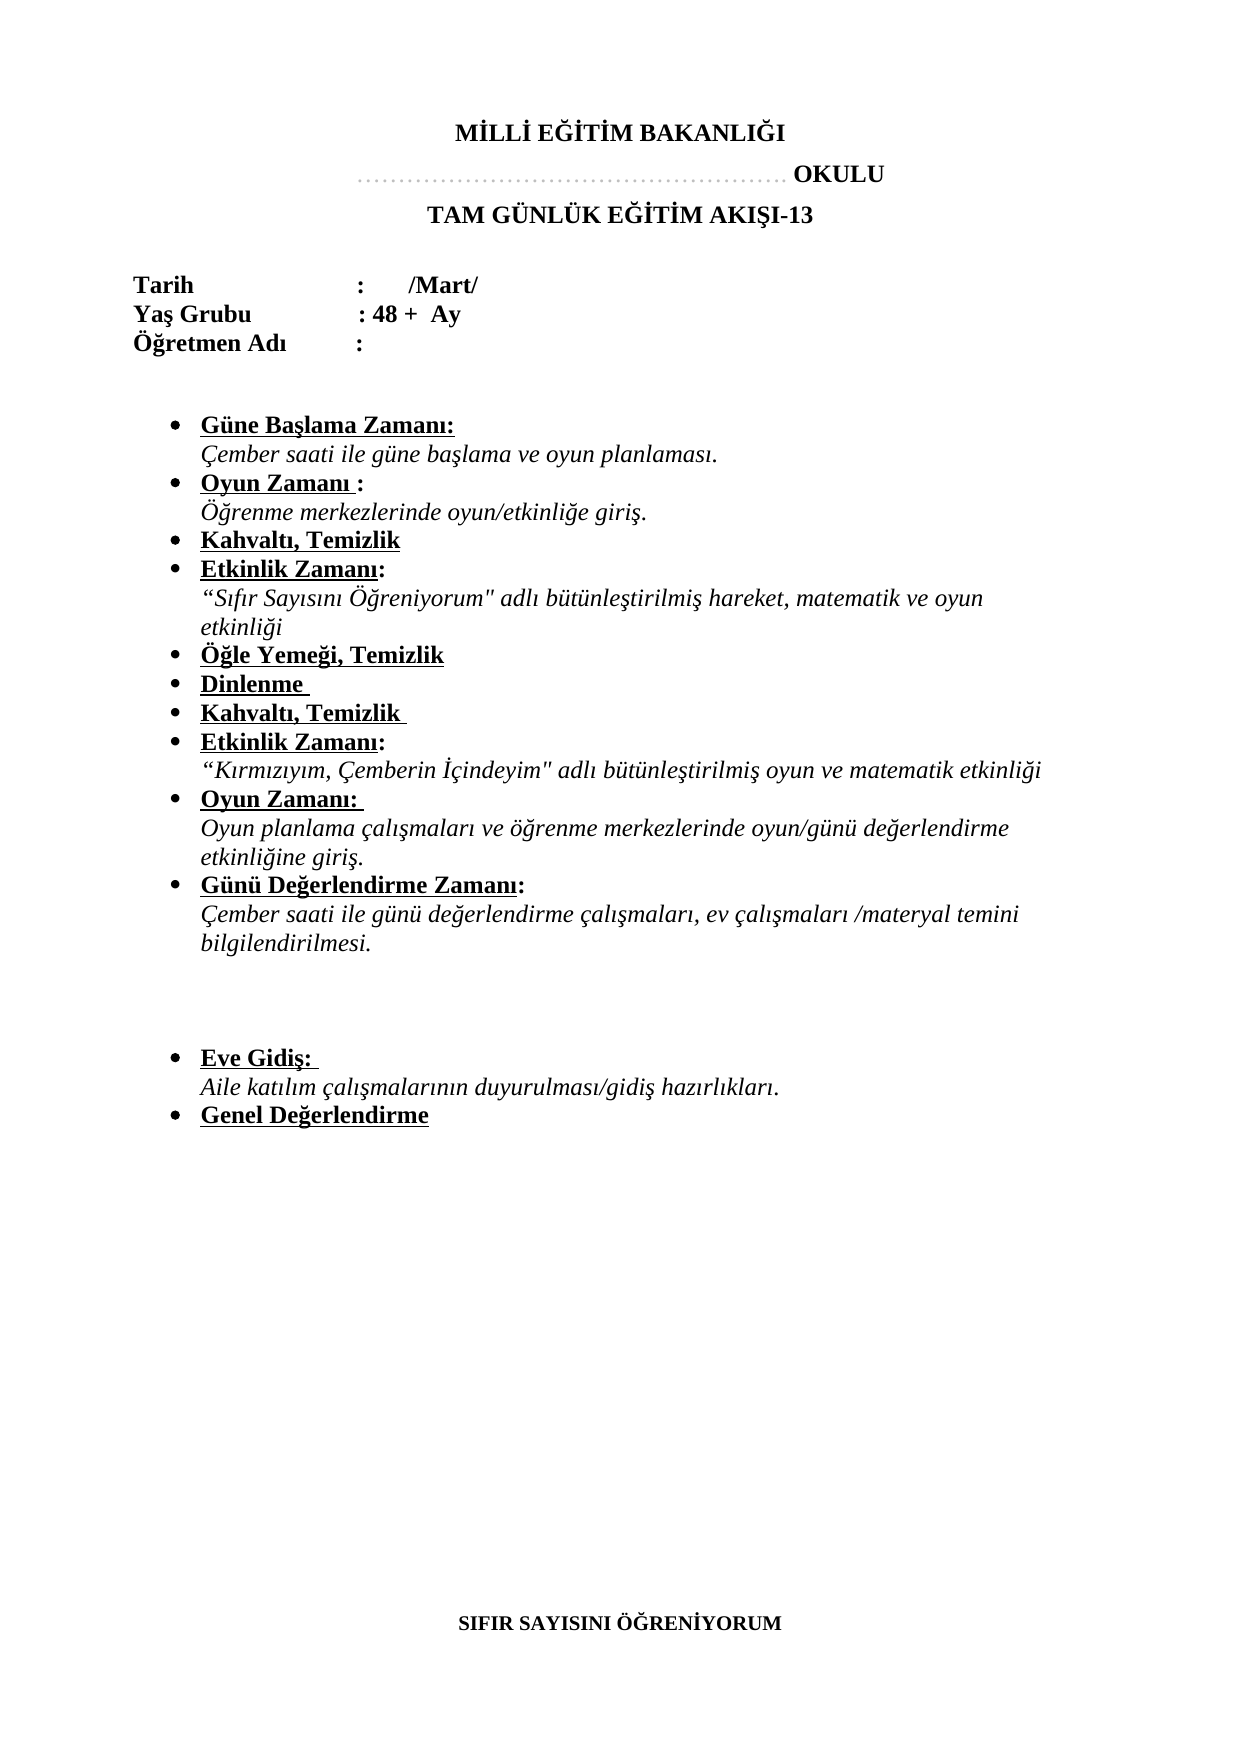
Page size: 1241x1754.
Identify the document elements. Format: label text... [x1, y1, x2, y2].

list Oyun Zamanı: [171, 784, 1070, 813]
text SIFIR SAYISINI ÖĞRENİYORUM [148, 1611, 1092, 1635]
text TAM GÜNLÜK EĞİTİM AKIŞI-13 [148, 201, 1092, 229]
list Oyun planlama çalışmaları ve öğrenme merkezlerinde oyun/günü değerlendirme etkinliğine giriş. [200, 813, 1070, 871]
list Güne Başlama Zamanı: [171, 411, 1070, 439]
list Genel Değerlendirme [171, 1101, 1070, 1129]
text MİLLİ EĞİTİM BAKANLIĞI [148, 118, 1092, 147]
text Öğretmen Adı : [133, 328, 1092, 357]
list Öğle Yemeği, Temizlik [171, 641, 1070, 669]
list Oyun Zamanı : [171, 468, 1070, 497]
list Kahvaltı, Temizlik [171, 698, 1070, 727]
text ……………………………………………. OKULU [148, 159, 1092, 188]
list Eve Gidiş: [171, 1043, 1070, 1072]
list Aile katılım çalışmalarının duyurulması/gidiş hazırlıkları. [200, 1072, 1070, 1101]
list Etkinlik Zamanı: [171, 554, 1070, 583]
list Çember saati ile güne başlama ve oyun planlaması. [200, 439, 1070, 468]
list Çember saati ile günü değerlendirme çalışmaları, ev çalışmaları /materyal temini bilgilendirilmesi. [200, 899, 1070, 957]
list “Sıfır Sayısını Öğreniyorum" adlı bütünleştirilmiş hareket, matematik ve oyun etkinliği [200, 583, 1070, 641]
text Yaş Grubu : 48 + Ay [133, 299, 1092, 328]
text Tarih : /Mart/ [133, 271, 1092, 299]
list “Kırmızıyım, Çemberin İçindeyim" adlı bütünleştirilmiş oyun ve matematik etkinliği [200, 756, 1070, 784]
list Öğrenme merkezlerinde oyun/etkinliğe giriş. [200, 497, 1070, 526]
list Dinlenme [171, 669, 1070, 698]
list Kahvaltı, Temizlik [171, 526, 1070, 554]
list Günü Değerlendirme Zamanı: [171, 871, 1070, 899]
list Etkinlik Zamanı: [171, 727, 1070, 756]
